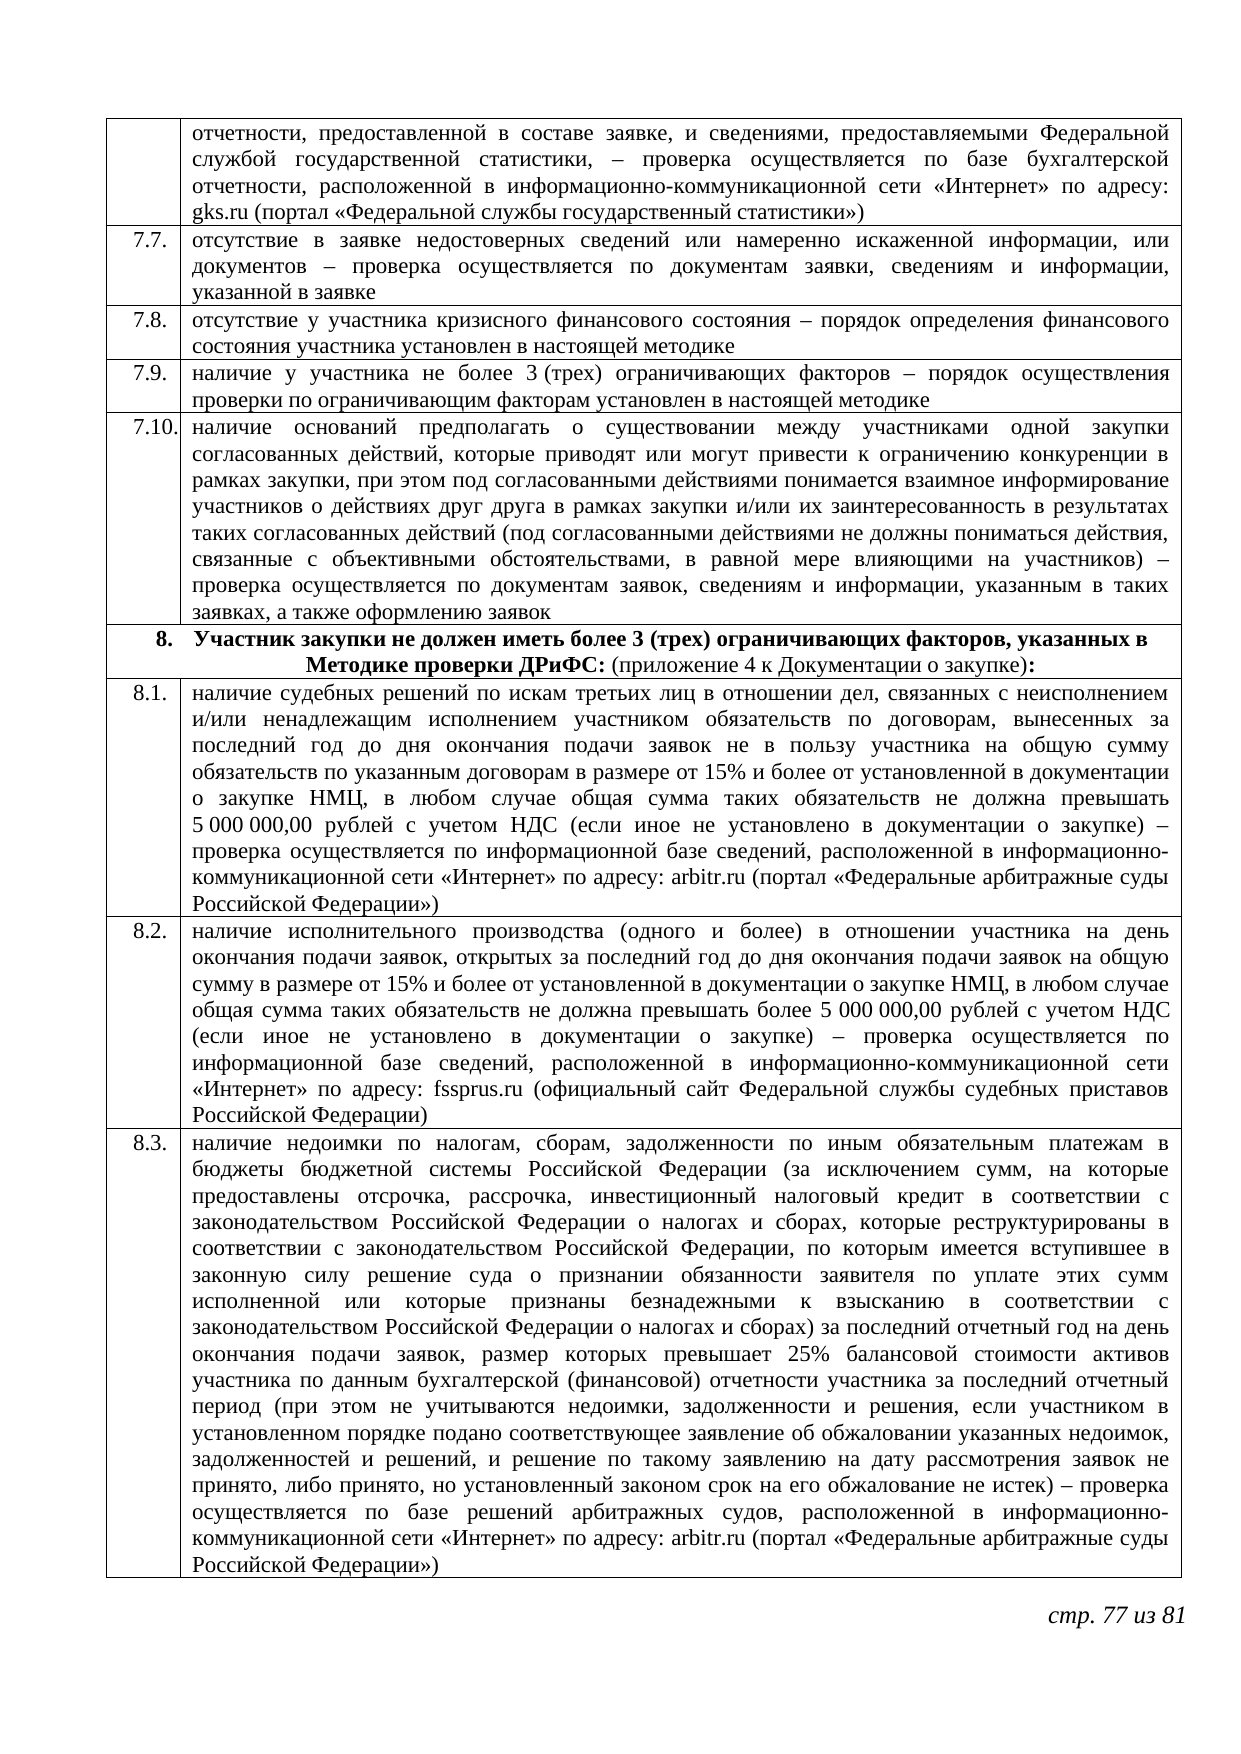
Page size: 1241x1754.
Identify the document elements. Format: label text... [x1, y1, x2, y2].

table_cell наличие оснований предполагать о существовании между участниками одной закупки согласованных действий, которые приводят или могут привести к ограничению конкуренции в рамках закупки, при этом под согласованными действиями понимается взаимное информирование участников о действиях друг друга в рамках закупки и/или их заинтересованность в результатах таких согласованных действий (под согласованными действиями не должны пониматься действия, связанные с объективными обстоятельствами, в равной мере влияющими на участников) – проверка осуществляется по документам заявок, сведениям и информации, указанным в таких заявках, а также оформлению заявок [181, 413, 1181, 624]
table_cell [107, 119, 180, 224]
table_cell наличие судебных решений по искам третьих лиц в отношении дел, связанных с неисполнением и/или ненадлежащим исполнением участником обязательств по договорам, вынесенных за последний год до дня окончания подачи заявок не в пользу участника на общую сумму обязательств по указанным договорам в размере от 15% и более от установленной в документации о закупке НМЦ, в любом случае общая сумма таких обязательств не должна превышать 5 000 000,00 рублей с учетом НДС (если иное не установлено в документации о закупке) – проверка осуществляется по информационной базе сведений, расположенной в информационно-коммуникационной сети «Интернет» по адресу: arbitr.ru (портал «Федеральные арбитражные суды Российской Федерации») [181, 679, 1181, 916]
table_cell [107, 306, 180, 358]
table_cell [107, 413, 180, 624]
table_cell отсутствие у участника кризисного финансового состояния – порядок определения финансового состояния участника установлен в настоящей методике [181, 306, 1181, 358]
table_cell [107, 917, 180, 1128]
table_cell [107, 1129, 180, 1577]
table_cell [107, 360, 180, 412]
table_cell Участник закупки не должен иметь более 3 (трех) ограничивающих факторов, указанных в Методике проверки ДРиФС: (приложение 4 к Документации о закупке): [107, 625, 1181, 678]
table_cell отсутствие в заявке недостоверных сведений или намеренно искаженной информации, или документов – проверка осуществляется по документам заявки, сведениям и информации, указанной в заявке [181, 226, 1181, 305]
table_cell наличие недоимки по налогам, сборам, задолженности по иным обязательным платежам в бюджеты бюджетной системы Российской Федерации (за исключением сумм, на которые предоставлены отсрочка, рассрочка, инвестиционный налоговый кредит в соответствии с законодательством Российской Федерации о налогах и сборах, которые реструктурированы в соответствии с законодательством Российской Федерации, по которым имеется вступившее в законную силу решение суда о признании обязанности заявителя по уплате этих сумм исполненной или которые признаны безнадежными к взысканию в соответствии с законодательством Российской Федерации о налогах и сборах) за последний отчетный год на день окончания подачи заявок, размер которых превышает 25% балансовой стоимости активов участника по данным бухгалтерской (финансовой) отчетности участника за последний отчетный период (при этом не учитываются недоимки, задолженности и решения, если участником в установленном порядке подано соответствующее заявление об обжаловании указанных недоимок, задолженностей и решений, и решение по такому заявлению на дату рассмотрения заявок не принято, либо принято, но установленный законом срок на его обжалование не истек) – проверка осуществляется по базе решений арбитражных судов, расположенной в информационно-коммуникационной сети «Интернет» по адресу: arbitr.ru (портал «Федеральные арбитражные суды Российской Федерации») [181, 1129, 1181, 1577]
table_cell [107, 226, 180, 305]
table_cell [107, 679, 180, 916]
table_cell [181, 119, 1181, 224]
table_cell наличие у участника не более 3 (трех) ограничивающих факторов – порядок осуществления проверки по ограничивающим факторам установлен в настоящей методике [181, 360, 1181, 412]
table_cell наличие исполнительного производства (одного и более) в отношении участника на день окончания подачи заявок, открытых за последний год до дня окончания подачи заявок на общую сумму в размере от 15% и более от установленной в документации о закупке НМЦ, в любом случае общая сумма таких обязательств не должна превышать более 5 000 000,00 рублей с учетом НДС (если иное не установлено в документации о закупке) – проверка осуществляется по информационной базе сведений, расположенной в информационно-коммуникационной сети «Интернет» по адресу: fssprus.ru (официальный сайт Федеральной службы судебных приставов Российской Федерации) [181, 917, 1181, 1128]
